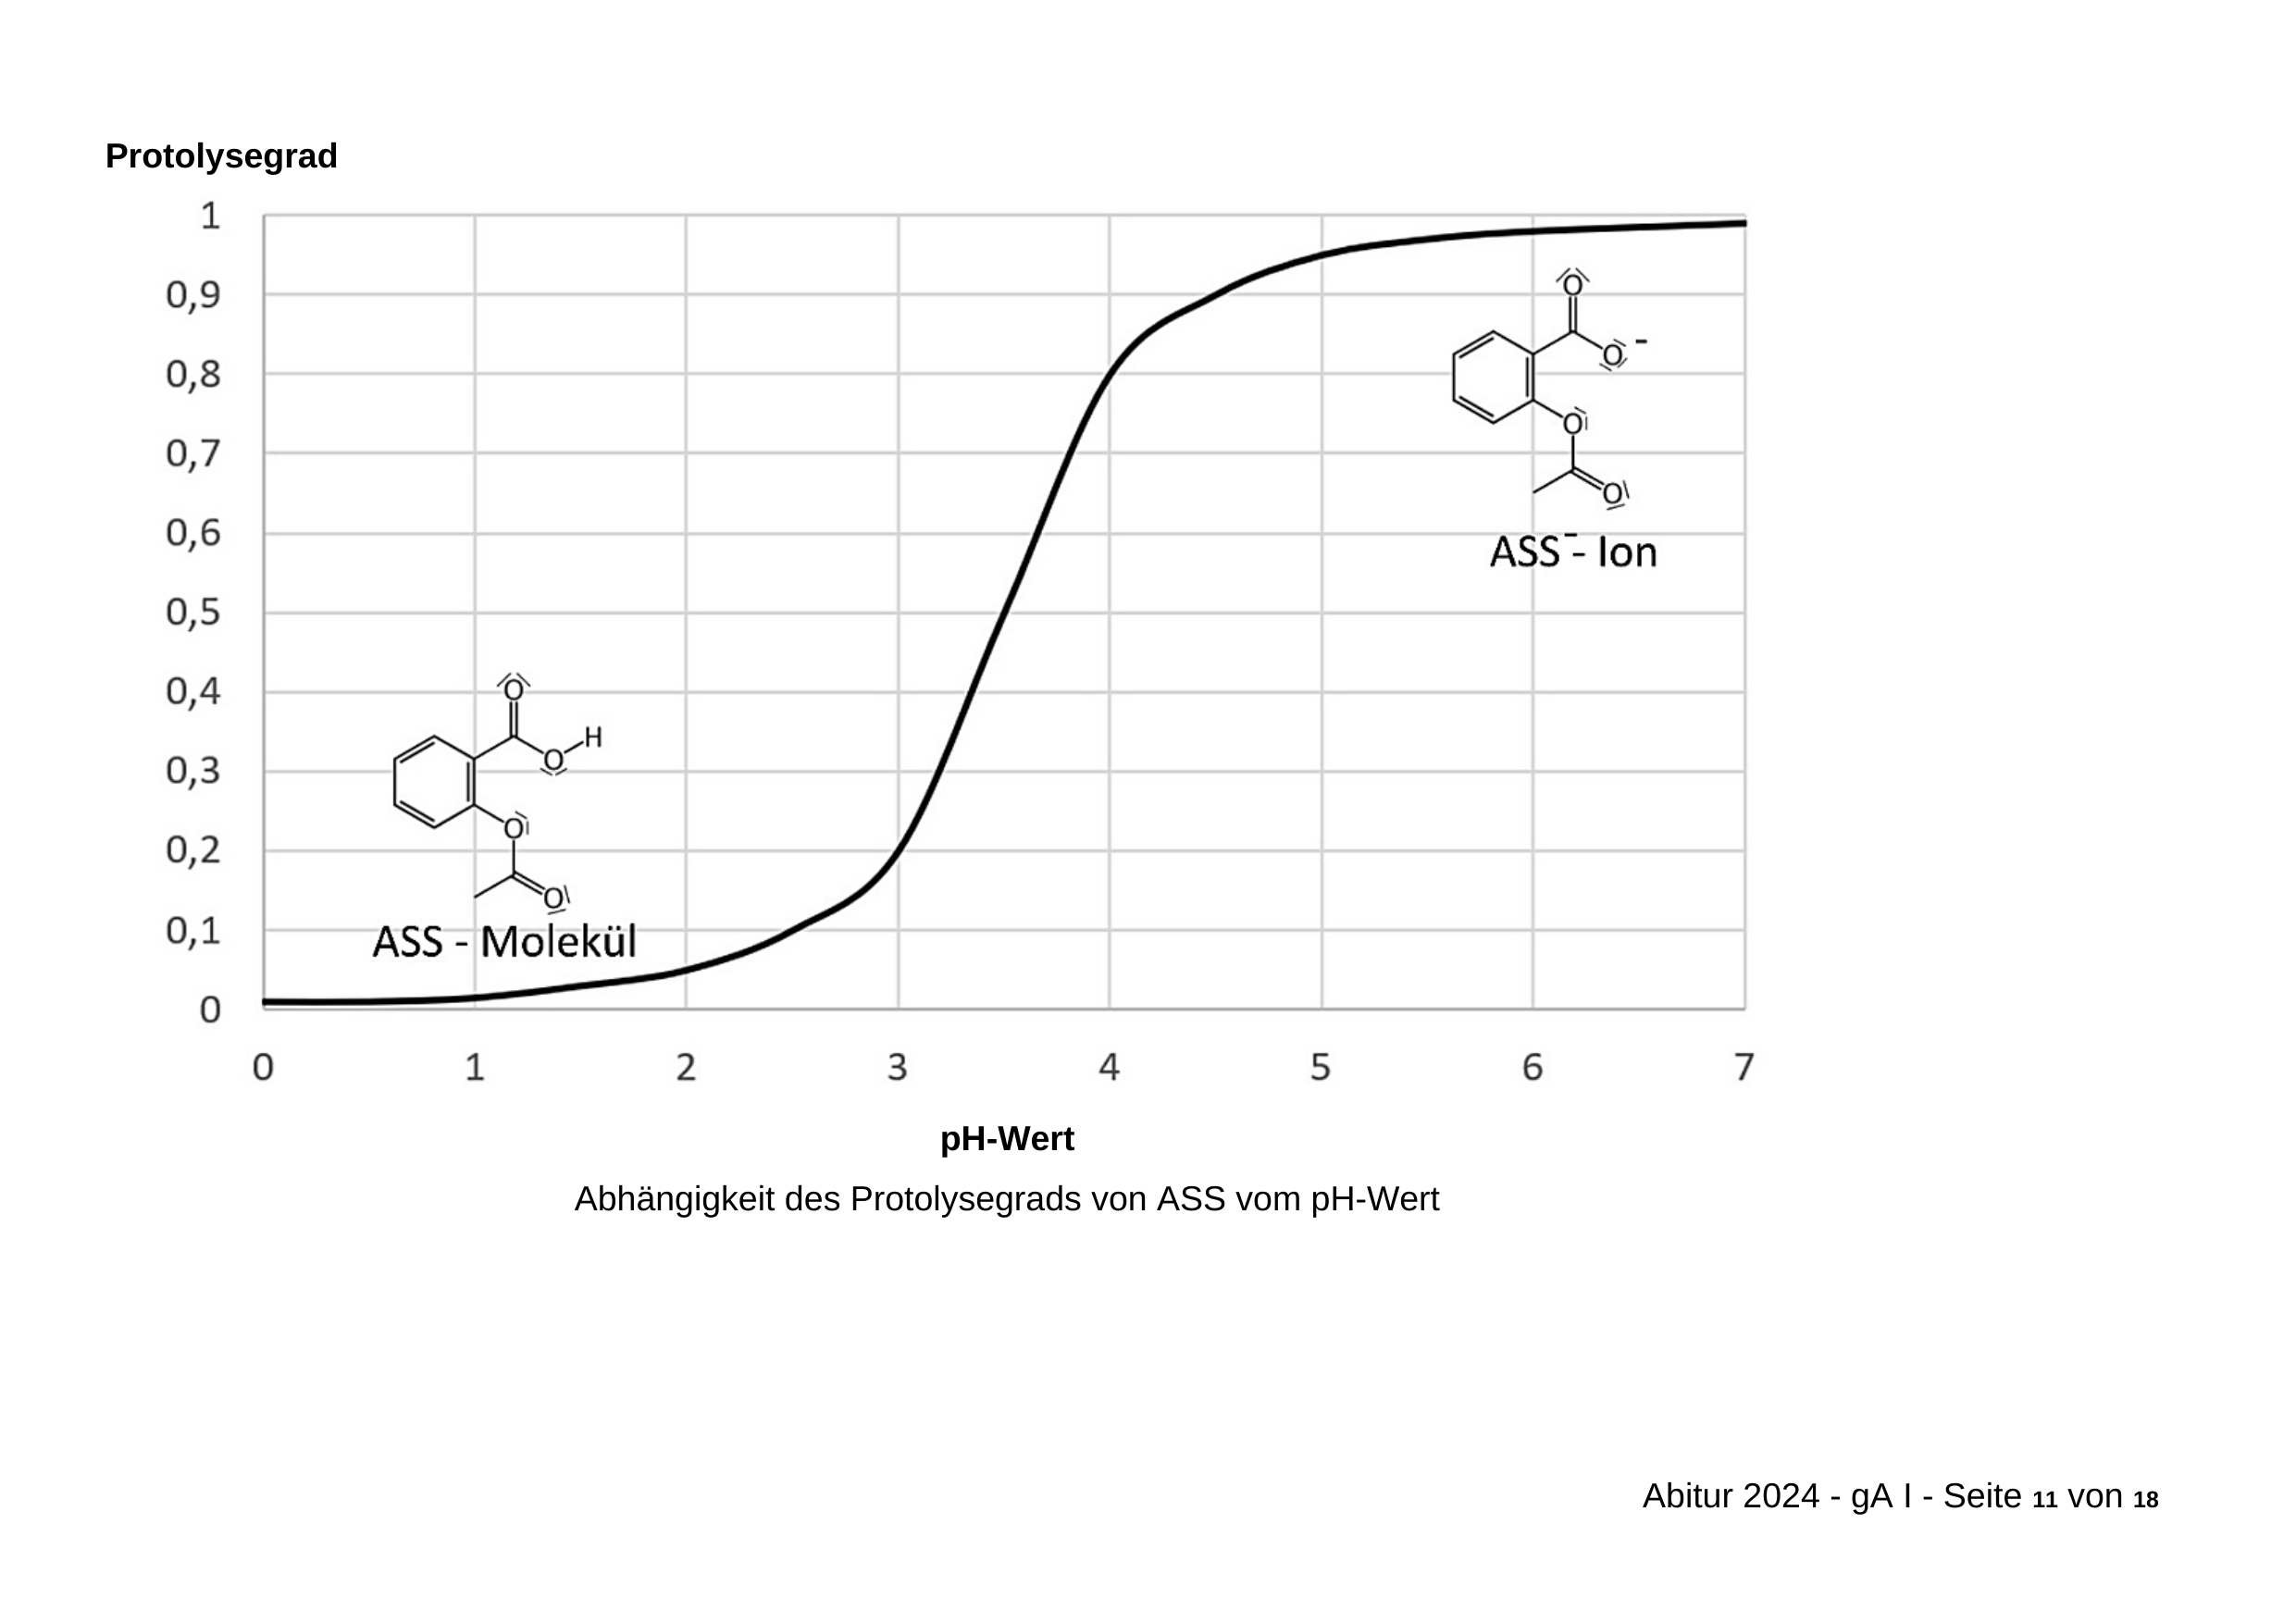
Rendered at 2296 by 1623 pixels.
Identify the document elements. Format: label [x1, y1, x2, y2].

picture [155, 197, 1773, 1106]
